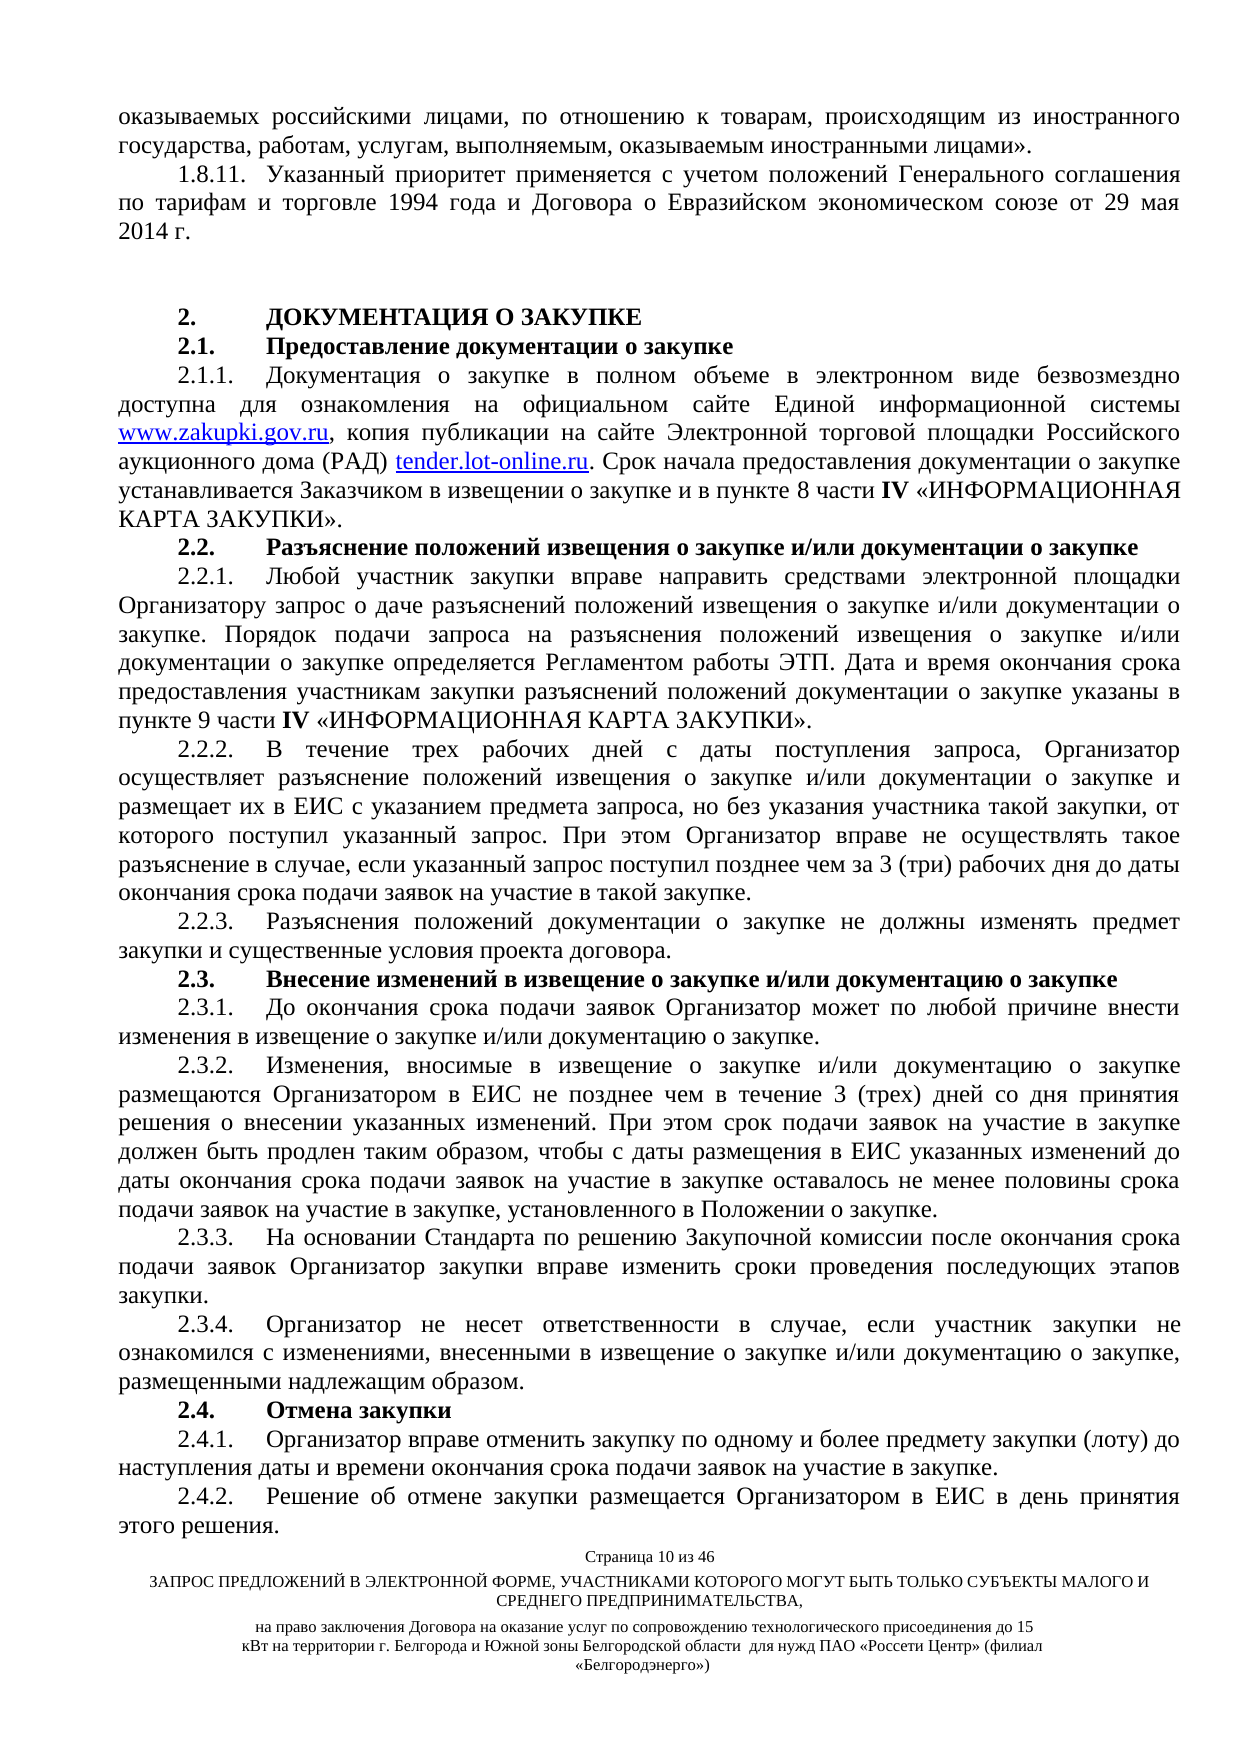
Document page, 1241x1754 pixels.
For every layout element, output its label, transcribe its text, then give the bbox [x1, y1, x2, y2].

subtitle Указанный приоритет применяется с учетом положений Генерального соглашения по тарифам и торговле 1994 года и Договора о Евразийском экономическом союзе от 29 мая 2014 г. [118, 159, 1181, 245]
subtitle Разъяснение положений извещения о закупке и/или документации о закупке [118, 532, 1181, 561]
subtitle Отмена закупки [118, 1395, 1181, 1424]
subtitle ДОКУМЕНТАЦИЯ О ЗАКУПКЕ [118, 302, 1181, 331]
subtitle Организатор вправе отменить закупку по одному и более предмету закупки (лоту) до наступления даты и времени окончания срока подачи заявок на участие в закупке. [118, 1424, 1181, 1481]
subtitle До окончания срока подачи заявок Организатор может по любой причине внести изменения в извещение о закупке и/или документацию о закупке. [118, 992, 1181, 1050]
subtitle Организатор не несет ответственности в случае, если участник закупки не ознакомился с изменениями, внесенными в извещение о закупке и/или документацию о закупке, размещенными надлежащим образом. [118, 1309, 1181, 1395]
subtitle Решение об отмене закупки размещается Организатором в ЕИС в день принятия этого решения. [118, 1481, 1181, 1539]
subtitle Любой участник закупки вправе направить средствами электронной площадки Организатору запрос о даче разъяснений положений извещения о закупке и/или документации о закупке. Порядок подачи запроса на разъяснения положений извещения о закупке и/или документации о закупке определяется Регламентом работы ЭТП. Дата и время окончания срока предоставления участникам закупки разъяснений положений документации о закупке указаны в пункте 9 части IV «ИНФОРМАЦИОННАЯ КАРТА ЗАКУПКИ». [118, 561, 1181, 734]
subtitle На основании Стандарта по решению Закупочной комиссии после окончания срока подачи заявок Организатор закупки вправе изменить сроки проведения последующих этапов закупки. [118, 1222, 1181, 1309]
subtitle Внесение изменений в извещение о закупке и/или документацию о закупке [118, 964, 1181, 992]
subtitle В течение трех рабочих дней с даты поступления запроса, Организатор осуществляет разъяснение положений извещения о закупке и/или документации о закупке и размещает их в ЕИС с указанием предмета запроса, но без указания участника такой закупки, от которого поступил указанный запрос. При этом Организатор вправе не осуществлять такое разъяснение в случае, если указанный запрос поступил позднее чем за 3 (три) рабочих дня до даты окончания срока подачи заявок на участие в такой закупке. [118, 734, 1181, 906]
subtitle Предоставление документации о закупке [118, 331, 1181, 360]
subtitle Документация о закупке в полном объеме в электронном виде безвозмездно доступна для ознакомления на официальном сайте Единой информационной системы www.zakupki.gov.ru, копия публикации на сайте Электронной торговой площадки Российского аукционного дома (РАД) tender.lot-online.ru. Срок начала предоставления документации о закупке устанавливается Заказчиком в извещении о закупке и в пункте 8 части IV «ИНФОРМАЦИОННАЯ КАРТА ЗАКУПКИ». [118, 360, 1181, 532]
subtitle Разъяснения положений документации о закупке не должны изменять предмет закупки и существенные условия проекта договора. [118, 906, 1181, 964]
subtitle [118, 101, 1181, 159]
subtitle Изменения, вносимые в извещение о закупке и/или документацию о закупке размещаются Организатором в ЕИС не позднее чем в течение 3 (трех) дней со дня принятия решения о внесении указанных изменений. При этом срок подачи заявок на участие в закупке должен быть продлен таким образом, чтобы с даты размещения в ЕИС указанных изменений до даты окончания срока подачи заявок на участие в закупке оставалось не менее половины срока подачи заявок на участие в закупке, установленного в Положении о закупке. [118, 1050, 1181, 1222]
